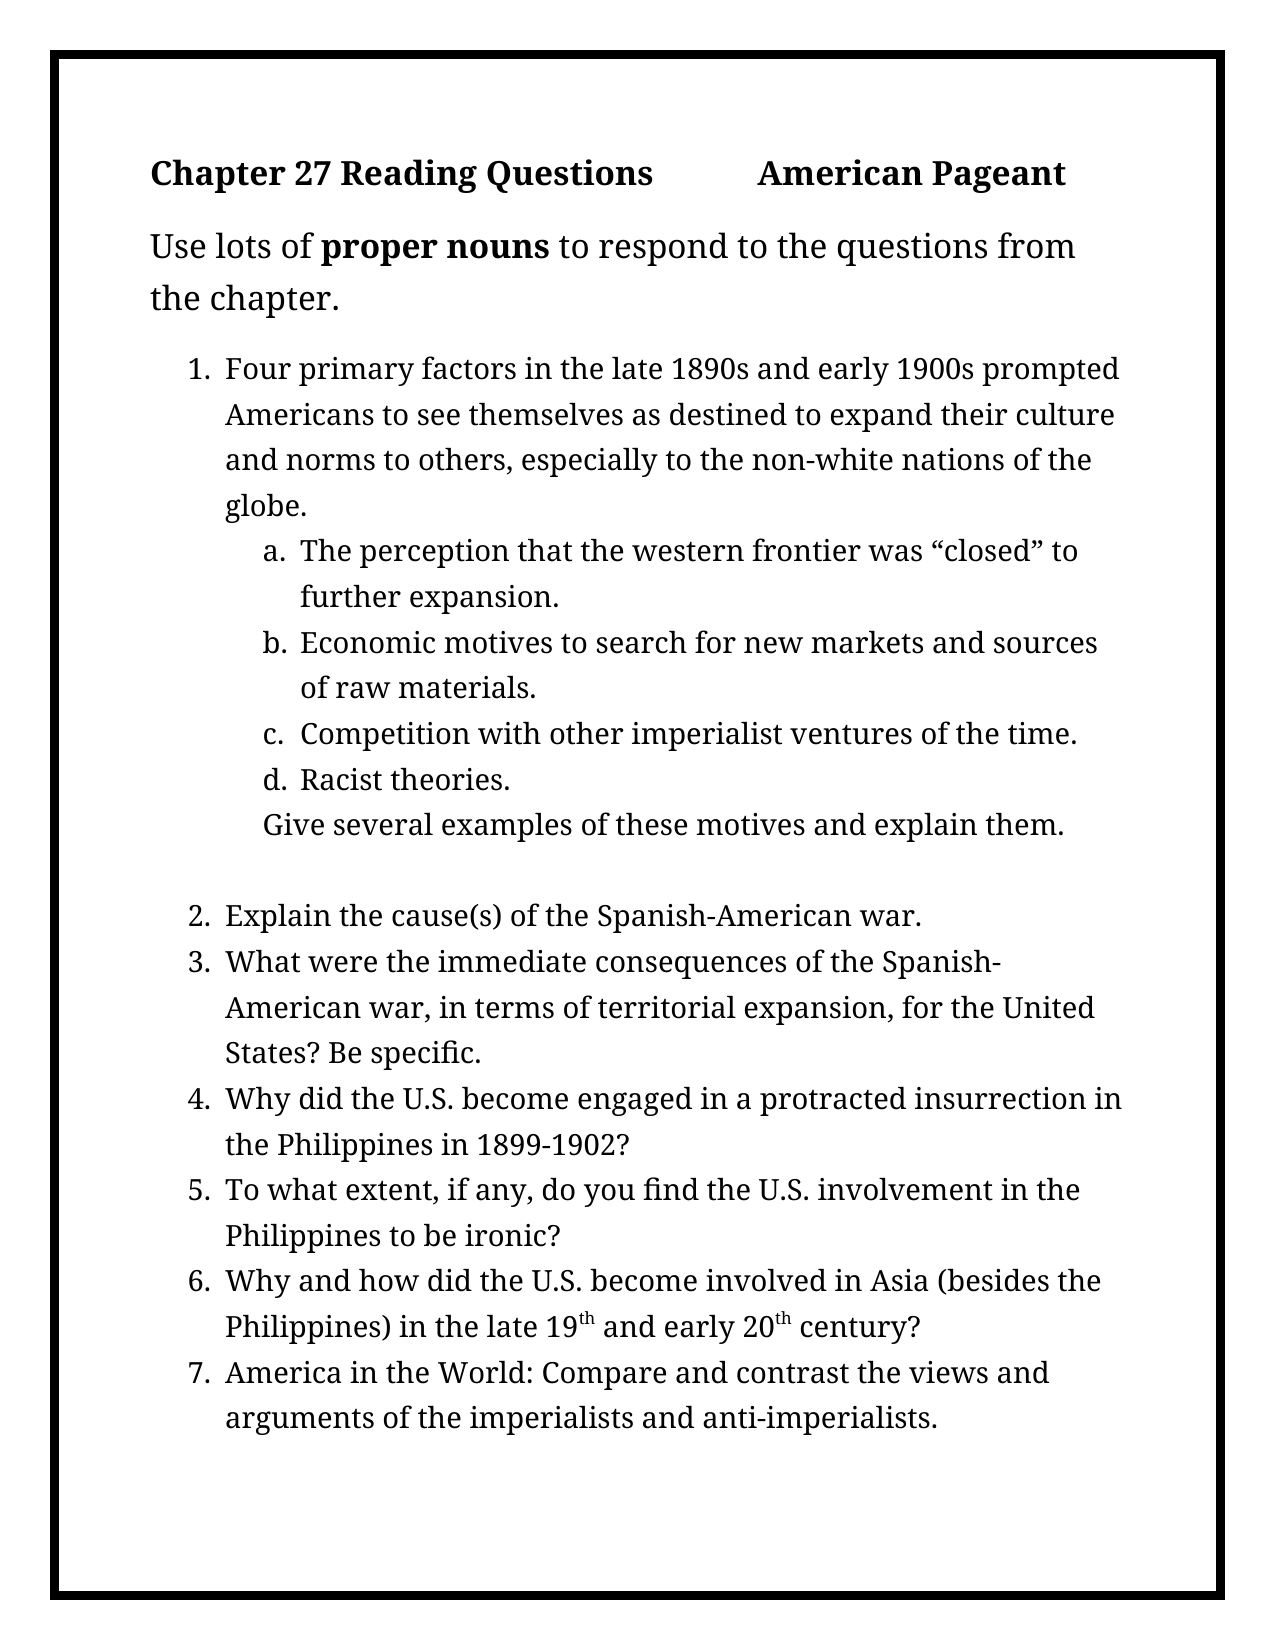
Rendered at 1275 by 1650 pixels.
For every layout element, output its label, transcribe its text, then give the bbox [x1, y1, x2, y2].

list Give several examples of these motives and explain them. [262, 804, 1125, 844]
list America in the World: Compare and contrast the views and arguments of the imperialists and anti-imperialists. [187, 1352, 1125, 1437]
list The perception that the western frontier was “closed” to further expansion. [262, 531, 1125, 616]
list Why and how did the U.S. become involved in Asia (besides the Philippines) in the late 19th and early 20th century? [187, 1261, 1125, 1346]
list What were the immediate consequences of the Spanish-American war, in terms of territorial expansion, for the United States? Be specific. [187, 941, 1125, 1072]
list Economic motives to search for new markets and sources of raw materials. [262, 622, 1125, 707]
list Competition with other imperialist ventures of the time. [262, 713, 1125, 753]
list Why did the U.S. become engaged in a protracted insurrection in the Philippines in 1899-1902? [187, 1078, 1125, 1163]
list Racist theories. [262, 759, 1125, 798]
text Chapter 27 Reading Questions American Pageant [150, 150, 1125, 195]
text Use lots of proper nouns to respond to the questions from the chapter. [150, 223, 1125, 321]
list Explain the cause(s) of the Spanish-American war. [187, 896, 1125, 935]
list To what extent, if any, do you find the U.S. involvement in the Philippines to be ironic? [187, 1169, 1125, 1255]
list Four primary factors in the late 1890s and early 1900s prompted Americans to see themselves as destined to expand their culture and norms to others, especially to the non-white nations of the globe. [187, 348, 1125, 525]
